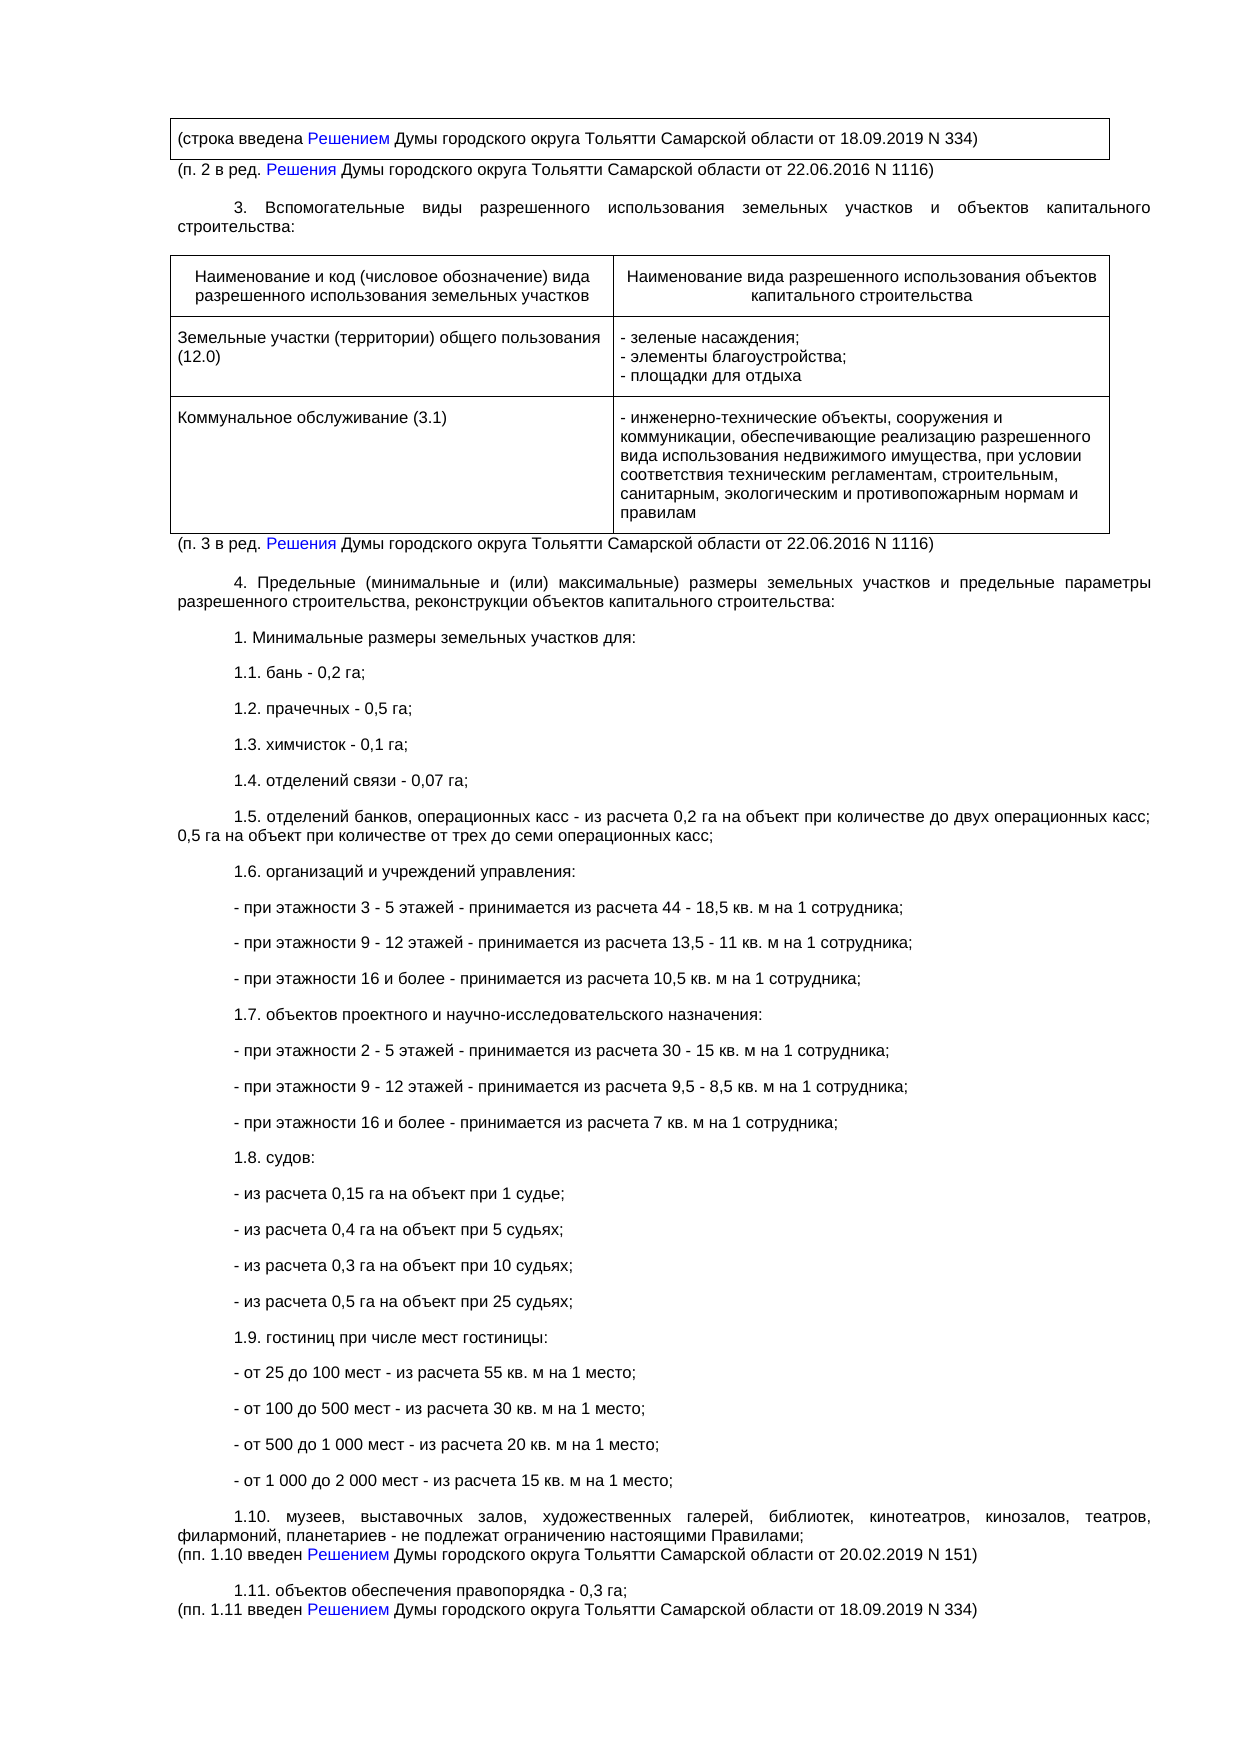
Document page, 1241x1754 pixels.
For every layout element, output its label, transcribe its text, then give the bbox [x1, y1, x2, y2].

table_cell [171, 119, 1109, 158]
text - от 500 до 1 000 мест - из расчета 20 кв. м на 1 место; [177, 1435, 1152, 1454]
text 1.7. объектов проектного и научно-исследовательского назначения: [177, 1005, 1152, 1024]
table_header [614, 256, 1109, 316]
text 1. Минимальные размеры земельных участков для: [177, 627, 1152, 647]
text (пп. 1.10 введен Решением Думы городского округа Тольятти Самарской области от 20.02.2019 N 151) [177, 1545, 1152, 1564]
text - из расчета 0,5 га на объект при 25 судьях; [177, 1292, 1152, 1311]
text - от 25 до 100 мест - из расчета 55 кв. м на 1 место; [177, 1363, 1152, 1382]
text (п. 2 в ред. Решения Думы городского округа Тольятти Самарской области от 22.06.2016 N 1116) [177, 159, 1152, 179]
text 1.8. судов: [177, 1148, 1152, 1167]
text - из расчета 0,15 га на объект при 1 судье; [177, 1184, 1152, 1203]
text (пп. 1.11 введен Решением Думы городского округа Тольятти Самарской области от 18.09.2019 N 334) [177, 1600, 1152, 1619]
text 1.6. организаций и учреждений управления: [177, 862, 1152, 881]
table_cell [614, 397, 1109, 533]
text - при этажности 2 - 5 этажей - принимается из расчета 30 - 15 кв. м на 1 сотрудника; [177, 1041, 1152, 1060]
text - при этажности 9 - 12 этажей - принимается из расчета 9,5 - 8,5 кв. м на 1 сотрудника; [177, 1077, 1152, 1096]
text - при этажности 9 - 12 этажей - принимается из расчета 13,5 - 11 кв. м на 1 сотрудника; [177, 933, 1152, 952]
text (п. 3 в ред. Решения Думы городского округа Тольятти Самарской области от 22.06.2016 N 1116) [177, 534, 1152, 553]
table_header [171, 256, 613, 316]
text - от 100 до 500 мест - из расчета 30 кв. м на 1 место; [177, 1399, 1152, 1418]
text 1.1. бань - 0,2 га; [177, 663, 1152, 682]
text 1.9. гостиниц при числе мест гостиницы: [177, 1327, 1152, 1347]
text - при этажности 16 и более - принимается из расчета 7 кв. м на 1 сотрудника; [177, 1112, 1152, 1132]
text 1.3. химчисток - 0,1 га; [177, 735, 1152, 754]
text 1.2. прачечных - 0,5 га; [177, 699, 1152, 718]
text 3. Вспомогательные виды разрешенного использования земельных участков и объектов капитального строительства: [177, 198, 1152, 236]
text - при этажности 16 и более - принимается из расчета 10,5 кв. м на 1 сотрудника; [177, 969, 1152, 988]
text - из расчета 0,3 га на объект при 10 судьях; [177, 1256, 1152, 1275]
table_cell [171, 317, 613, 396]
text 4. Предельные (минимальные и (или) максимальные) размеры земельных участков и предельные параметры разрешенного строительства, реконструкции объектов капитального строительства: [177, 572, 1152, 611]
text - при этажности 3 - 5 этажей - принимается из расчета 44 - 18,5 кв. м на 1 сотрудника; [177, 897, 1152, 917]
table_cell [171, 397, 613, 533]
text 1.4. отделений связи - 0,07 га; [177, 771, 1152, 790]
text 1.11. объектов обеспечения правопорядка - 0,3 га; [177, 1581, 1152, 1600]
text 1.10. музеев, выставочных залов, художественных галерей, библиотек, кинотеатров, кинозалов, театров, филармоний, планетариев - не подлежат ограничению настоящими Правилами; [177, 1507, 1152, 1545]
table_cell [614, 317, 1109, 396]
text - от 1 000 до 2 000 мест - из расчета 15 кв. м на 1 место; [177, 1471, 1152, 1490]
text 1.5. отделений банков, операционных касс - из расчета 0,2 га на объект при количестве до двух операционных касс; 0,5 га на объект при количестве от трех до семи операционных касс; [177, 807, 1152, 845]
text - из расчета 0,4 га на объект при 5 судьях; [177, 1220, 1152, 1239]
